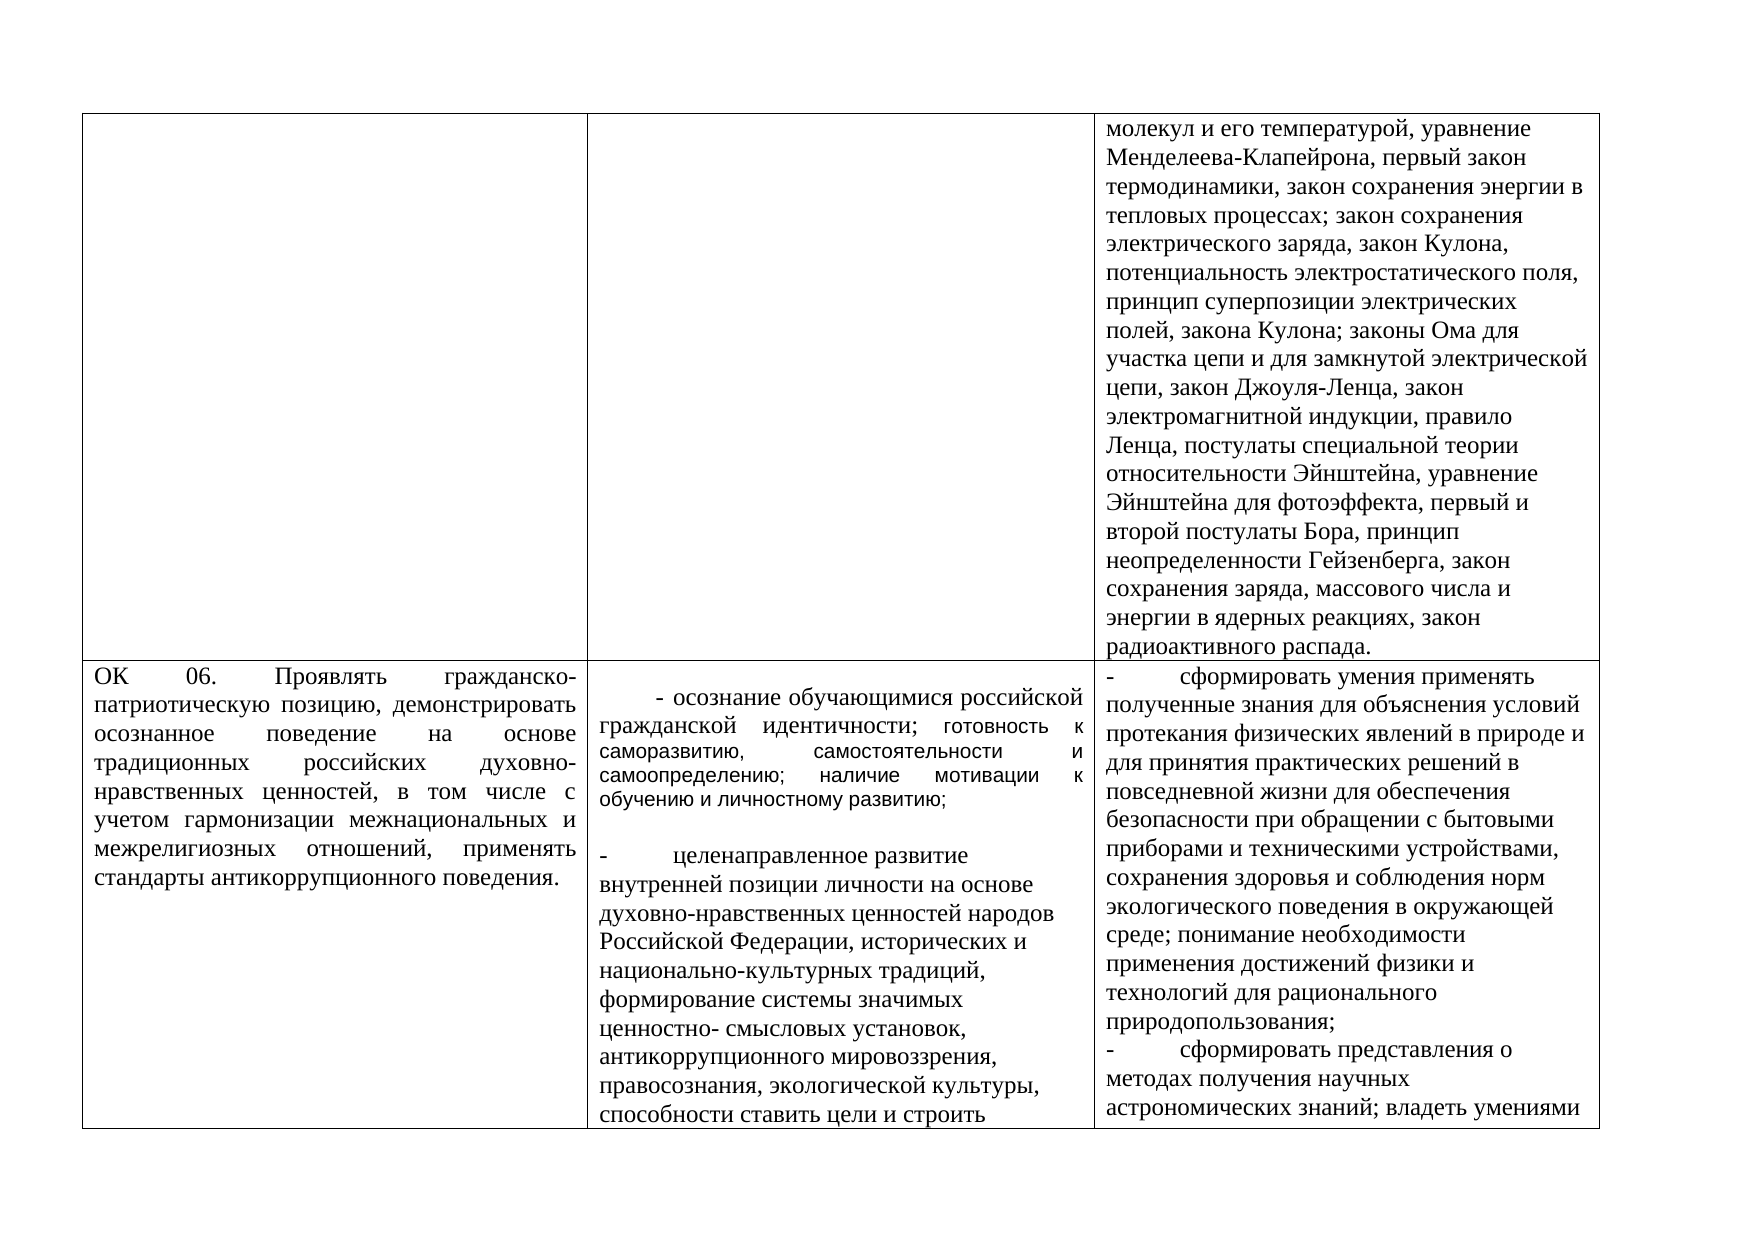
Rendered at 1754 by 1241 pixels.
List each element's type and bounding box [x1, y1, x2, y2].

table_cell [83, 114, 587, 660]
table_cell [1095, 114, 1599, 660]
table_cell [83, 661, 587, 1128]
table_cell [588, 661, 1094, 1128]
table_cell [1095, 661, 1599, 1128]
table_cell [588, 114, 1094, 660]
